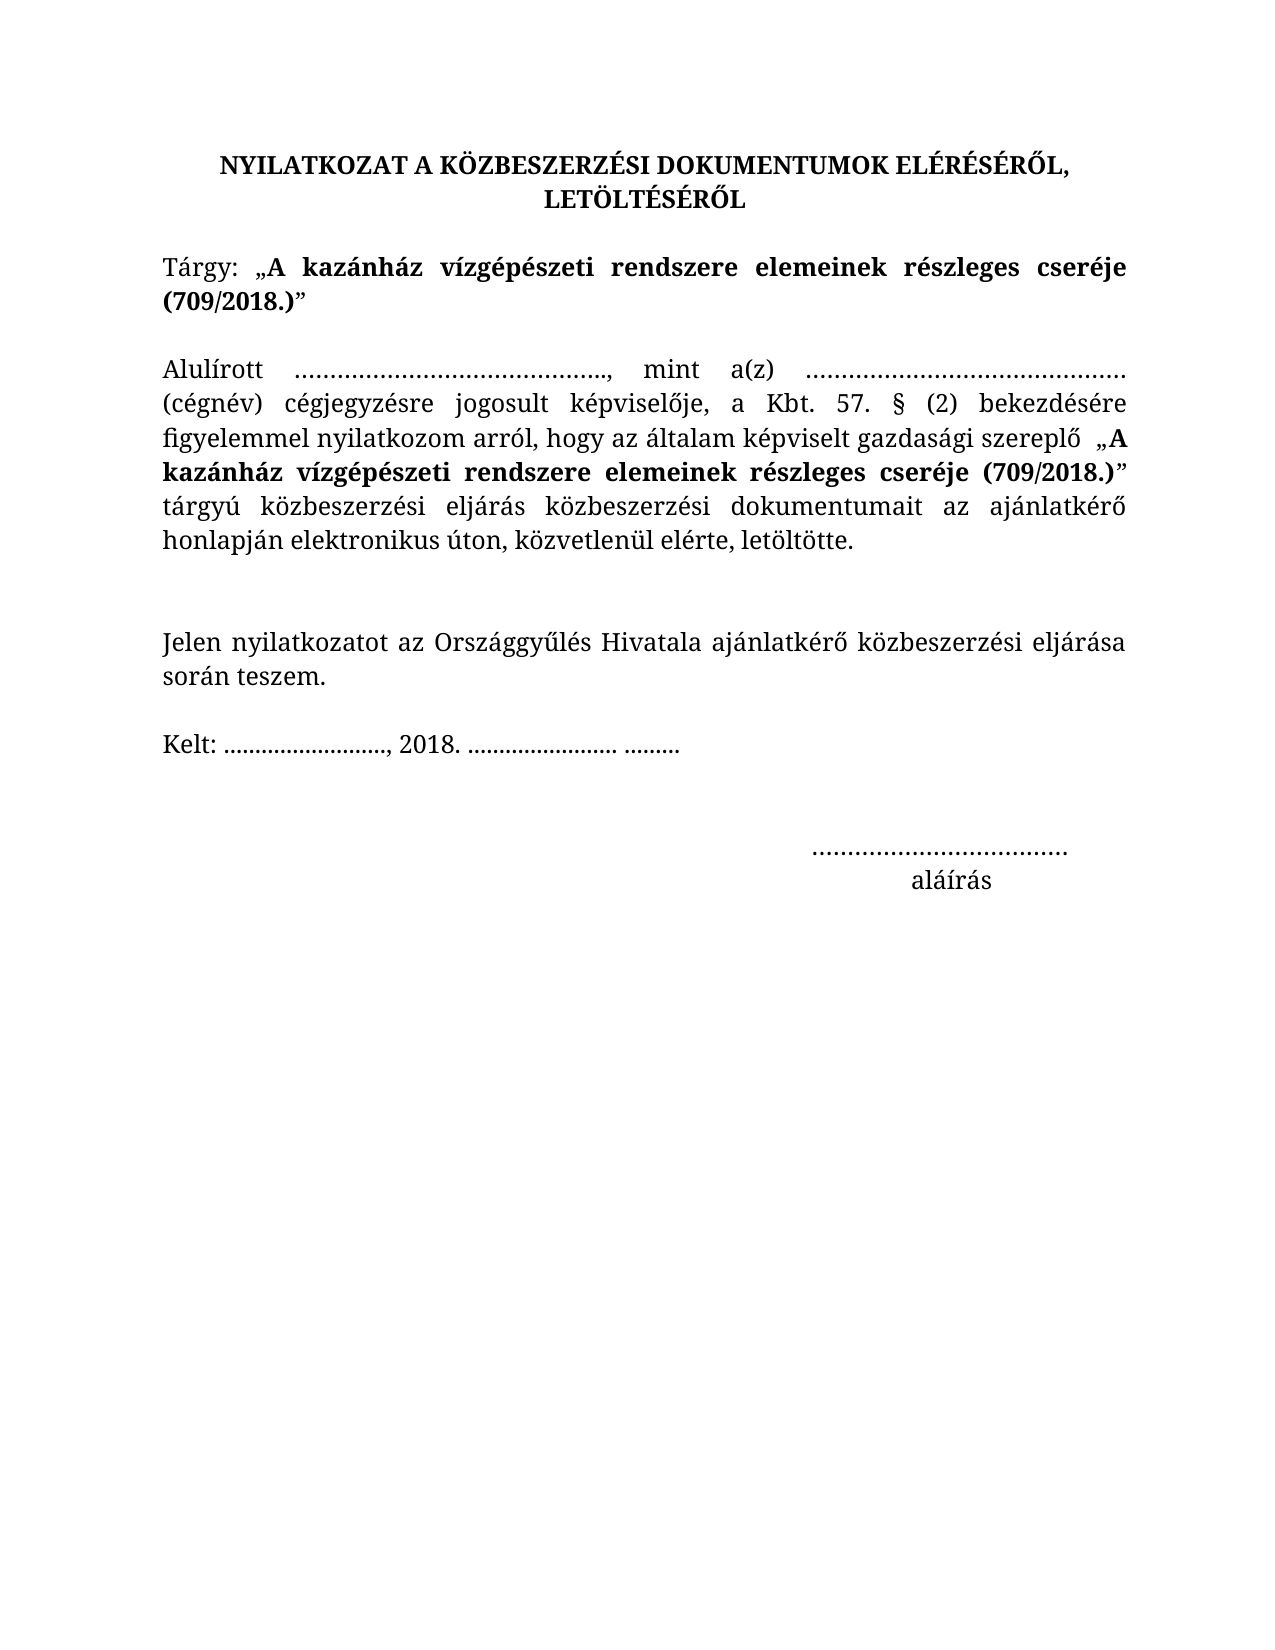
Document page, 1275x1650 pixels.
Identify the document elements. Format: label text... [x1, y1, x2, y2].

text NYILATKOZAT A KÖZBESZERZÉSI DOKUMENTUMOK ELÉRÉSÉRŐL, LETÖLTÉSÉRŐL [162, 148, 1127, 216]
text Jelen nyilatkozatot az Országgyűlés Hivatala ajánlatkérő közbeszerzési eljárása során teszem. [162, 624, 1127, 693]
text Alulírott …………………………………….., mint a(z) ……………………………………… (cégnév) cégjegyzésre jogosult képviselője, a Kbt. 57. § (2) bekezdésére figyelemmel nyilatkozom arról, hogy az általam képviselt gazdasági szereplő „A kazánház vízgépészeti rendszere elemeinek részleges cseréje (709/2018.)” tárgyú közbeszerzési eljárás közbeszerzési dokumentumait az ajánlatkérő honlapján elektronikus úton, közvetlenül elérte, letöltötte. [162, 352, 1127, 556]
text Tárgy: „A kazánház vízgépészeti rendszere elemeinek részleges cseréje (709/2018.)” [162, 250, 1127, 318]
text aláírás [679, 863, 1127, 897]
text ……………………………… [752, 829, 1127, 863]
text Kelt: .........................., 2018. ........................ ......... [162, 727, 1127, 761]
